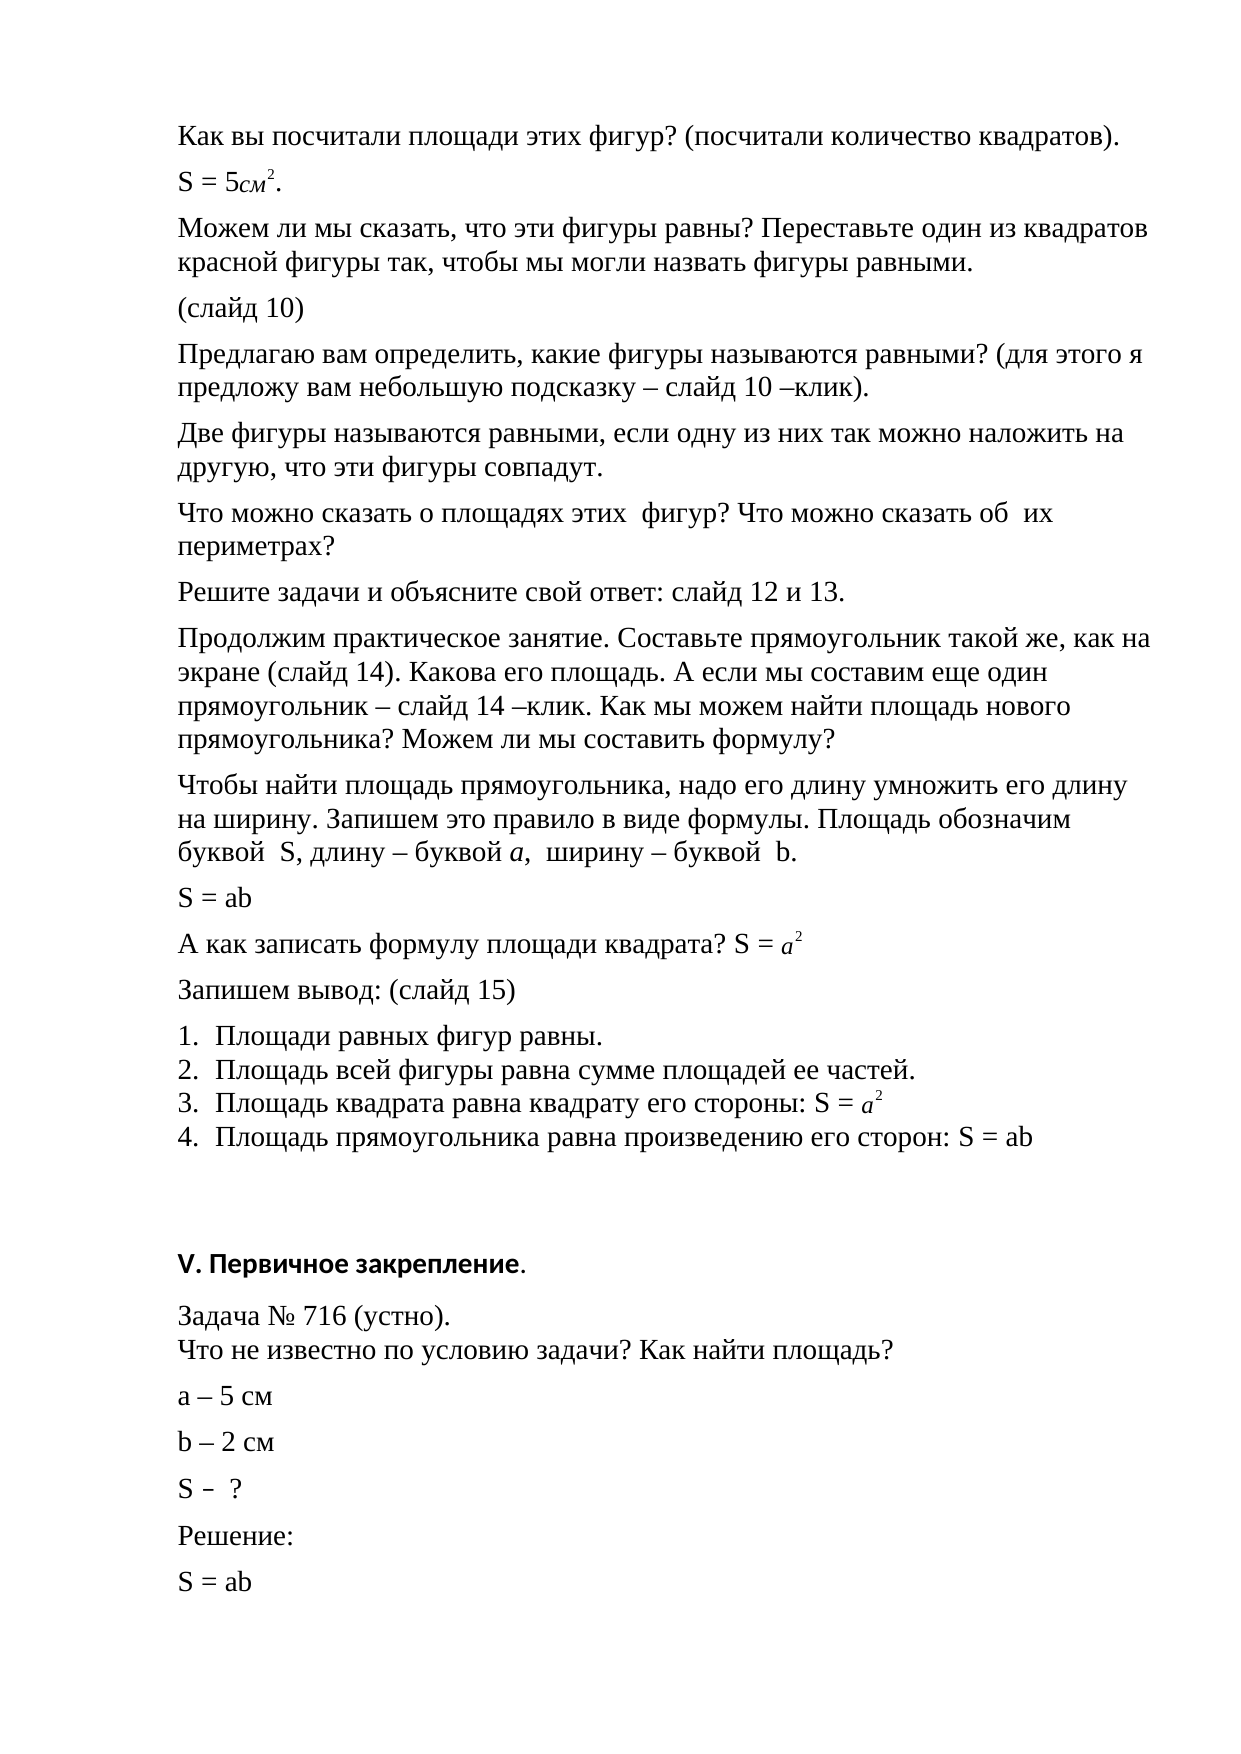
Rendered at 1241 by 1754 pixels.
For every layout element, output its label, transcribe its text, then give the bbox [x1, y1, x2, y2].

text Решите задачи и объясните свой ответ: слайд 12 и 13. [177, 574, 1152, 608]
text S – ? [177, 1470, 1152, 1506]
text Две фигуры называются равными, если одну из них так можно наложить на другую, что эти фигуры совпадут. [177, 415, 1152, 482]
text S = ab [177, 880, 1152, 914]
text Чтобы найти площадь прямоугольника, надо его длину умножить его длину на ширину. Запишем это правило в виде формулы. Площадь обозначим буквой S, длину – буквой а, ширину – буквой b. [177, 767, 1152, 868]
list Задача № 716 (устно). [177, 1298, 1152, 1332]
text Предлагаю вам определить, какие фигуры называются равными? (для этого я предложу вам небольшую подсказку – слайд 10 –клик). [177, 336, 1152, 403]
list Площадь квадрата равна квадрату его стороны: S = [177, 1086, 1152, 1119]
text b – 2 см [177, 1424, 1152, 1457]
list Что не известно по условию задачи? Как найти площадь? [177, 1332, 1152, 1365]
list Площади равных фигур равны. [177, 1018, 1152, 1052]
text Что можно сказать о площадях этих фигур? Что можно сказать об их периметрах? [177, 495, 1152, 562]
text Запишем вывод: (слайд 15) [177, 972, 1152, 1006]
text V. Первичное закрепление. [177, 1245, 1152, 1280]
list Площадь прямоугольника равна произведению его сторон: S = ab [177, 1119, 1152, 1153]
list Площадь всей фигуры равна сумме площадей ее частей. [177, 1052, 1152, 1086]
text а – 5 см [177, 1378, 1152, 1411]
text Как вы посчитали площади этих фигур? (посчитали количество квадратов). [177, 118, 1152, 152]
text Продолжим практическое занятие. Составьте прямоугольник такой же, как на экране (слайд 14). Какова его площадь. А если мы составим еще один прямоугольник – слайд 14 –клик. Как мы можем найти площадь нового прямоугольника? Можем ли мы составить формулу? [177, 621, 1152, 755]
text S = ab [177, 1564, 1152, 1598]
text Решение: [177, 1518, 1152, 1552]
text (слайд 10) [177, 290, 1152, 323]
text А как записать формулу площади квадрата? S = [177, 926, 1152, 960]
text S = 5. [177, 164, 1152, 198]
text Можем ли мы сказать, что эти фигуры равны? Переставьте один из квадратов красной фигуры так, чтобы мы могли назвать фигуры равными. [177, 210, 1152, 277]
